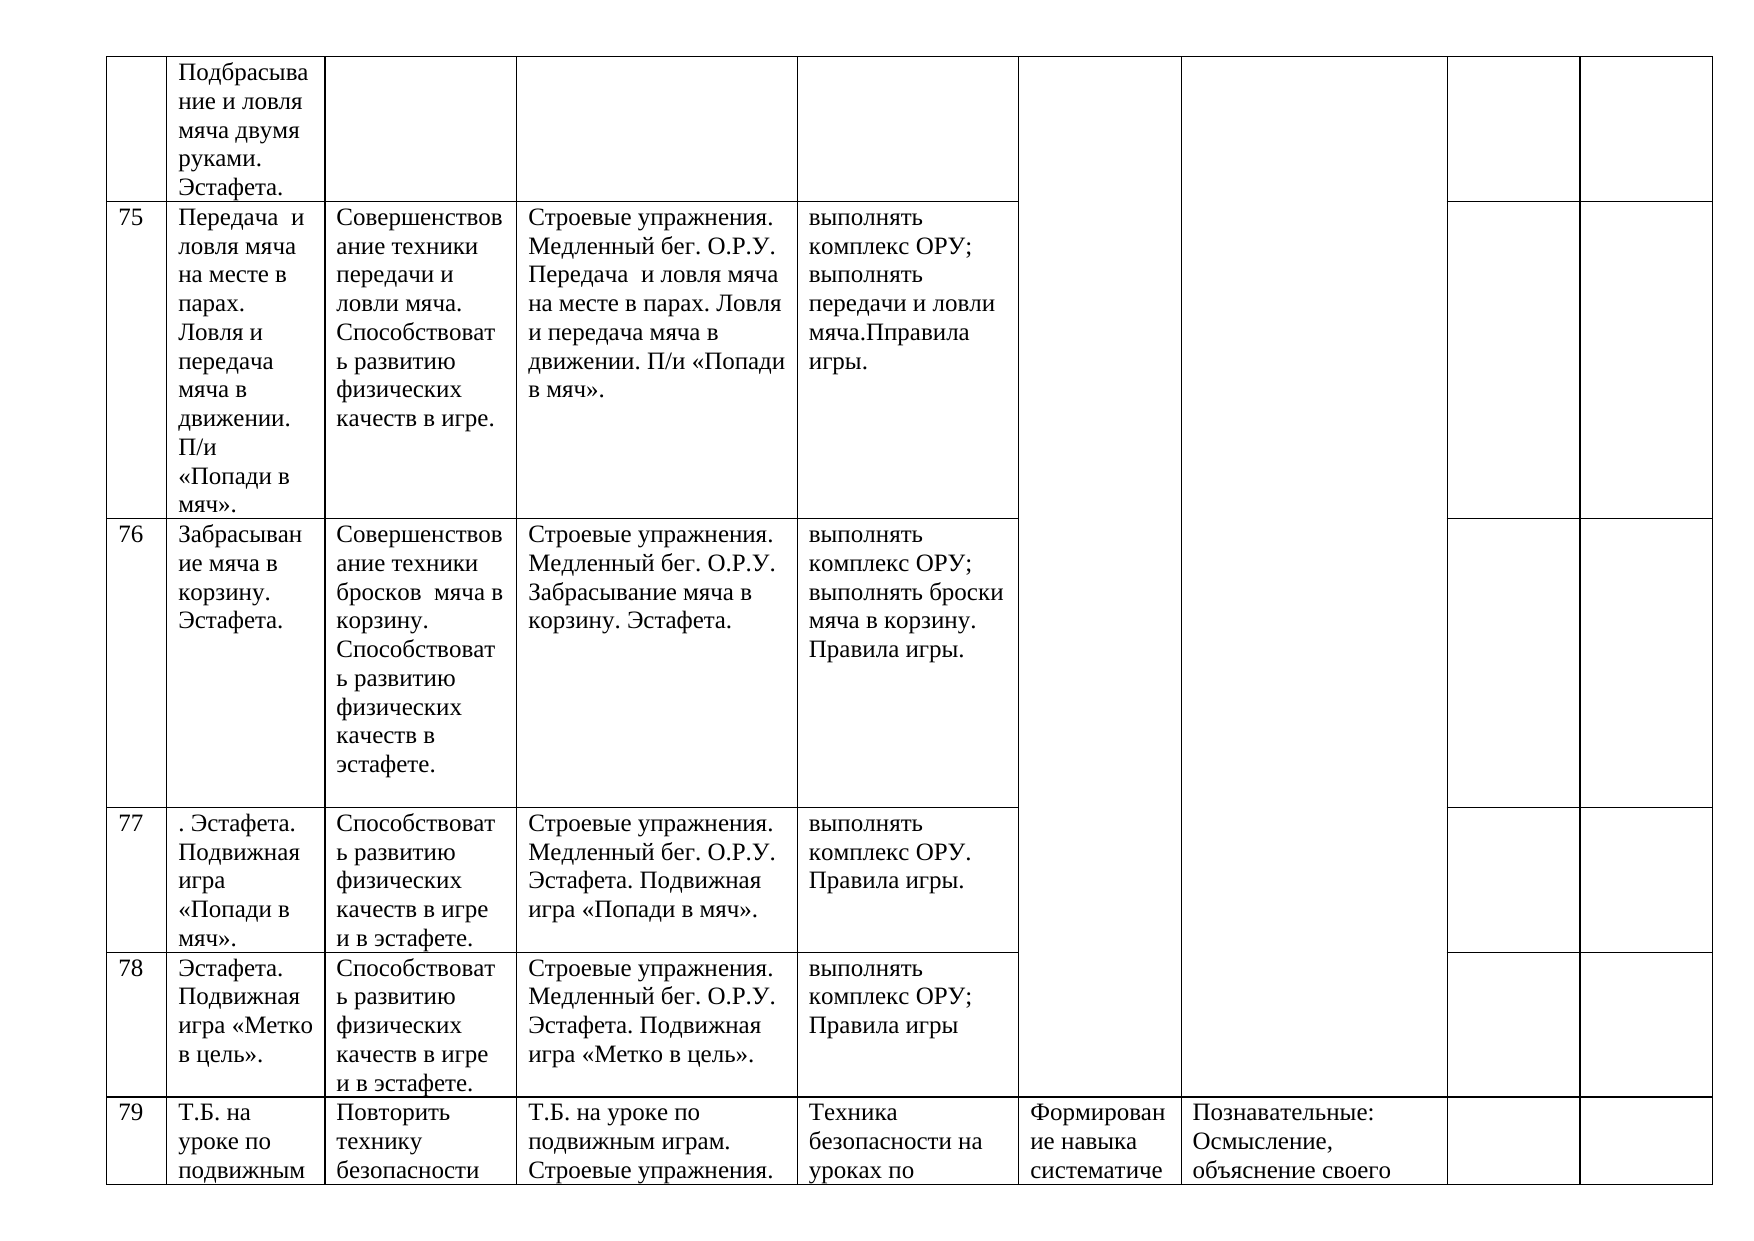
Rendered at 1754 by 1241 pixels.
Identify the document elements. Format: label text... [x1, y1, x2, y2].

table_cell Забрасывание мяча в корзину. Эстафета. [167, 519, 324, 807]
table_cell . Эстафета. Подвижная игра «Попади в мяч». [167, 808, 324, 952]
table_cell Строевые упражнения. Медленный бег. О.Р.У. Эстафета. Подвижная игра «Метко в цель». [517, 953, 797, 1096]
table_cell [1581, 202, 1712, 518]
table_cell Строевые упражнения. Медленный бег. О.Р.У. Передача и ловля мяча на месте в парах. Ловля и передача мяча в движении. П/и «Попади в мяч». [517, 202, 797, 518]
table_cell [798, 57, 1018, 201]
table_cell 76 [107, 519, 166, 807]
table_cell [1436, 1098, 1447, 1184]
table_cell Совершенствование техники бросков мяча в корзину. Способствовать развитию физических качеств в эстафете. [326, 519, 516, 807]
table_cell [167, 57, 324, 201]
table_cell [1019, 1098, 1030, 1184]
table_cell Строевые упражнения. Медленный бег. О.Р.У. Эстафета. Подвижная игра «Попади в мяч». [517, 808, 797, 952]
table_cell 77 [107, 808, 166, 952]
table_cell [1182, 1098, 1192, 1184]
table_cell 74 [107, 57, 166, 201]
table_cell [1581, 519, 1712, 807]
table_cell выполнять комплекс ОРУ; выполнять передачи и ловли мяча.Пправила игры. [798, 202, 1018, 518]
table_cell [1581, 808, 1712, 952]
table_cell [1448, 808, 1579, 952]
table_cell выполнять комплекс ОРУ; Правила игры [798, 953, 1018, 1096]
table_cell Передача и ловля мяча на месте в парах. Ловля и передача мяча в движении. П/и «Попади в мяч». [167, 202, 324, 518]
table_cell Способствовать развитию физических качеств в игре и в эстафете. [326, 953, 516, 1096]
table_cell выполнять комплекс ОРУ. Правила игры. [798, 808, 1018, 952]
table_cell выполнять комплекс ОРУ; выполнять броски мяча в корзину. Правила игры. [798, 519, 1018, 807]
table_cell 78 [107, 953, 166, 1096]
table_cell [1448, 953, 1579, 1096]
table_cell Совершенствование техники передачи и ловли мяча. Способствовать развитию физических качеств в игре. [326, 202, 516, 518]
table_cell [517, 57, 797, 201]
table_cell [1448, 57, 1579, 201]
table_cell Строевые упражнения. Медленный бег. О.Р.У. Забрасывание мяча в корзину. Эстафета. [517, 519, 797, 807]
table_cell Способствовать развитию физических качеств в игре и в эстафете. [326, 808, 516, 952]
table_cell 79 [107, 1098, 166, 1184]
table_cell [1448, 519, 1579, 807]
table_cell [1581, 1098, 1712, 1184]
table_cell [798, 1098, 1018, 1184]
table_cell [326, 57, 516, 201]
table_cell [326, 1098, 516, 1184]
table_cell [1448, 202, 1579, 518]
table_cell [1581, 57, 1712, 201]
table_cell Эстафета. Подвижная игра «Метко в цель». [167, 953, 324, 1096]
table_cell [1448, 1098, 1579, 1184]
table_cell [517, 1098, 797, 1184]
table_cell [167, 1098, 324, 1184]
table_cell [1581, 953, 1712, 1096]
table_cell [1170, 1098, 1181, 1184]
table_cell 75 [107, 202, 166, 518]
